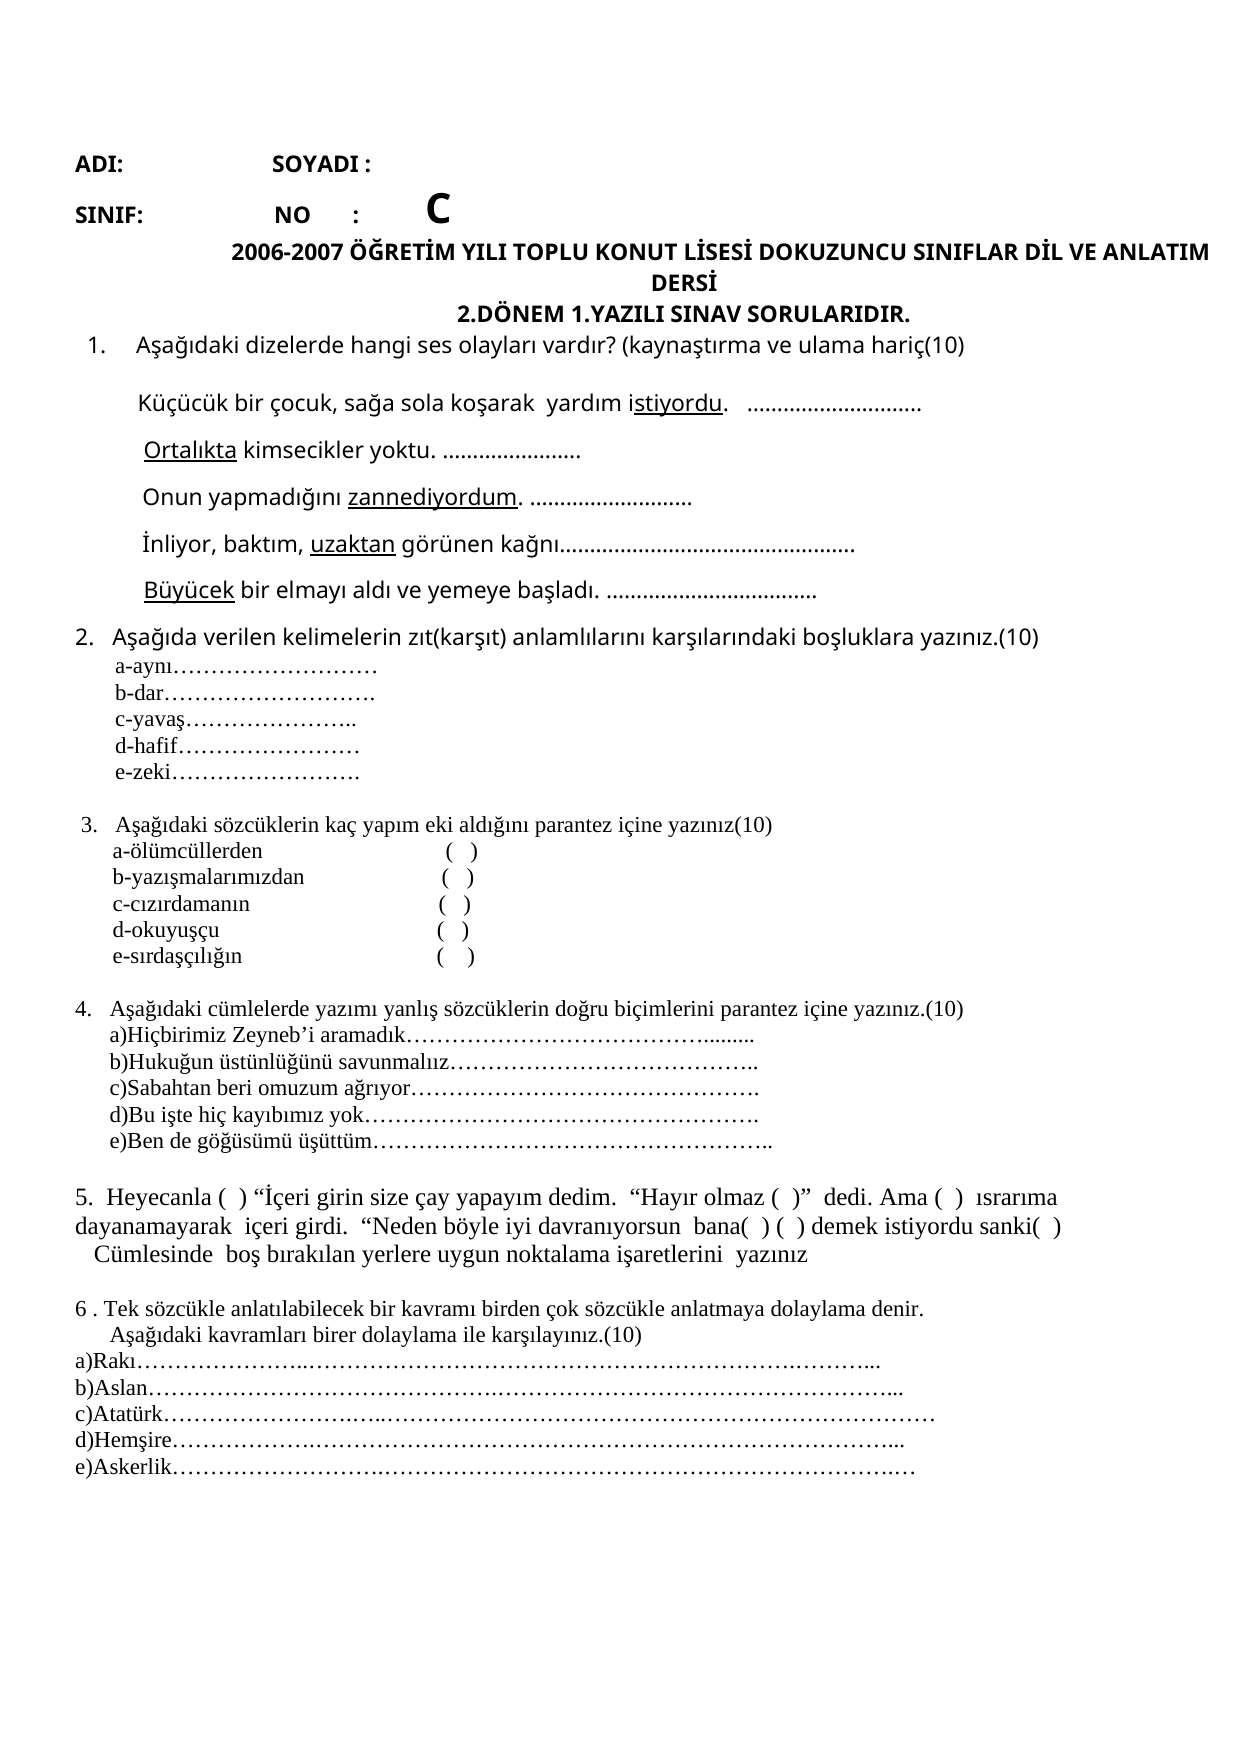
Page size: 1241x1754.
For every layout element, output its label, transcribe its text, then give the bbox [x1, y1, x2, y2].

text a)Hiçbirimiz Zeyneb’i aramadık…………………………………......... [75, 1022, 1219, 1048]
text 2. Aşağıda verilen kelimelerin zıt(karşıt) anlamlılarını karşılarındaki boşluklara yazınız.(10) [75, 621, 1219, 653]
text b)Aslan……………………………………….……………………………………………... [75, 1374, 1219, 1400]
text e-sırdaşçılığın ( ) [112, 942, 1219, 969]
text Onun yapmadığını zannediyordum. ……………………… [112, 481, 1219, 512]
text 5. Heyecanla ( ) “İçeri girin size çay yapayım dedim. “Hayır olmaz ( )” dedi. Ama ( ) ısrarıma dayanamayarak içeri girdi. “Neden böyle iyi davranıyorsun bana( ) ( ) demek istiyordu sanki( ) [75, 1182, 1219, 1239]
text c-yavaş………………….. [75, 705, 1219, 732]
text c)Sabahtan beri omuzum ağrıyor………………………………………. [75, 1074, 1219, 1101]
text ADI: SOYADI : [75, 148, 1219, 179]
text 4. Aşağıdaki cümlelerde yazımı yanlış sözcüklerin doğru biçimlerini parantez içine yazınız.(10) [75, 995, 1219, 1022]
text Cümlesinde boş bırakılan yerlere uygun noktalama işaretlerini yazınız [75, 1239, 1219, 1268]
text Aşağıdaki kavramları birer dolaylama ile karşılayınız.(10) [75, 1321, 1219, 1347]
text Ortalıkta kimsecikler yoktu. ………………….. [119, 434, 1219, 465]
text 2006-2007 ÖĞRETİM YILI TOPLU KONUT LİSESİ DOKUZUNCU SINIFLAR DİL VE ANLATIM DERSİ [149, 236, 1219, 298]
text d-hafif…………………… [75, 732, 1219, 758]
text SINIF: NO : C [75, 179, 1219, 236]
text b-yazışmalarımızdan ( ) [112, 863, 1219, 890]
text e)Askerlik……………………….………………………………………………………….… [75, 1453, 1219, 1479]
text c)Atatürk…………………….…..……………………………………………………………… [75, 1400, 1219, 1426]
text d)Bu işte hiç kayıbımız yok……………………………………………. [75, 1101, 1219, 1127]
text a-ölümcüllerden ( ) [112, 837, 1219, 863]
text c-cızırdamanın ( ) [112, 890, 1219, 916]
text İnliyor, baktım, uzaktan görünen kağnı…………………………………………. [112, 528, 1219, 559]
text a)Rakı…………………..……………………………………………………….………... [75, 1347, 1219, 1374]
text 3. Aşağıdaki sözcüklerin kaç yapım eki aldığını parantez içine yazınız(10) [75, 811, 1219, 837]
text a-aynı……………………… [75, 653, 1219, 679]
text d)Hemşire……………….…………………………………………………………………... [75, 1426, 1219, 1453]
text b)Hukuğun üstünlüğünü savunmalıız………………………………….. [75, 1048, 1219, 1074]
text 1. Aşağıdaki dizelerde hangi ses olayları vardır? (kaynaştırma ve ulama hariç(10) [75, 329, 1219, 361]
text Küçücük bir çocuk, sağa sola koşarak yardım istiyordu. ……………………….. [119, 387, 1219, 418]
text 6 . Tek sözcükle anlatılabilecek bir kavramı birden çok sözcükle anlatmaya dolaylama denir. [75, 1295, 1219, 1321]
text 2.DÖNEM 1.YAZILI SINAV SORULARIDIR. [75, 298, 1219, 329]
text b-dar………………………. [75, 679, 1219, 705]
text d-okuyuşçu ( ) [112, 916, 1219, 942]
text Büyücek bir elmayı aldı ve yemeye başladı. …………………………….. [119, 574, 1219, 606]
text e)Ben de göğüsümü üşüttüm…………………………………………….. [75, 1127, 1219, 1153]
text e-zeki……………………. [75, 758, 1219, 784]
